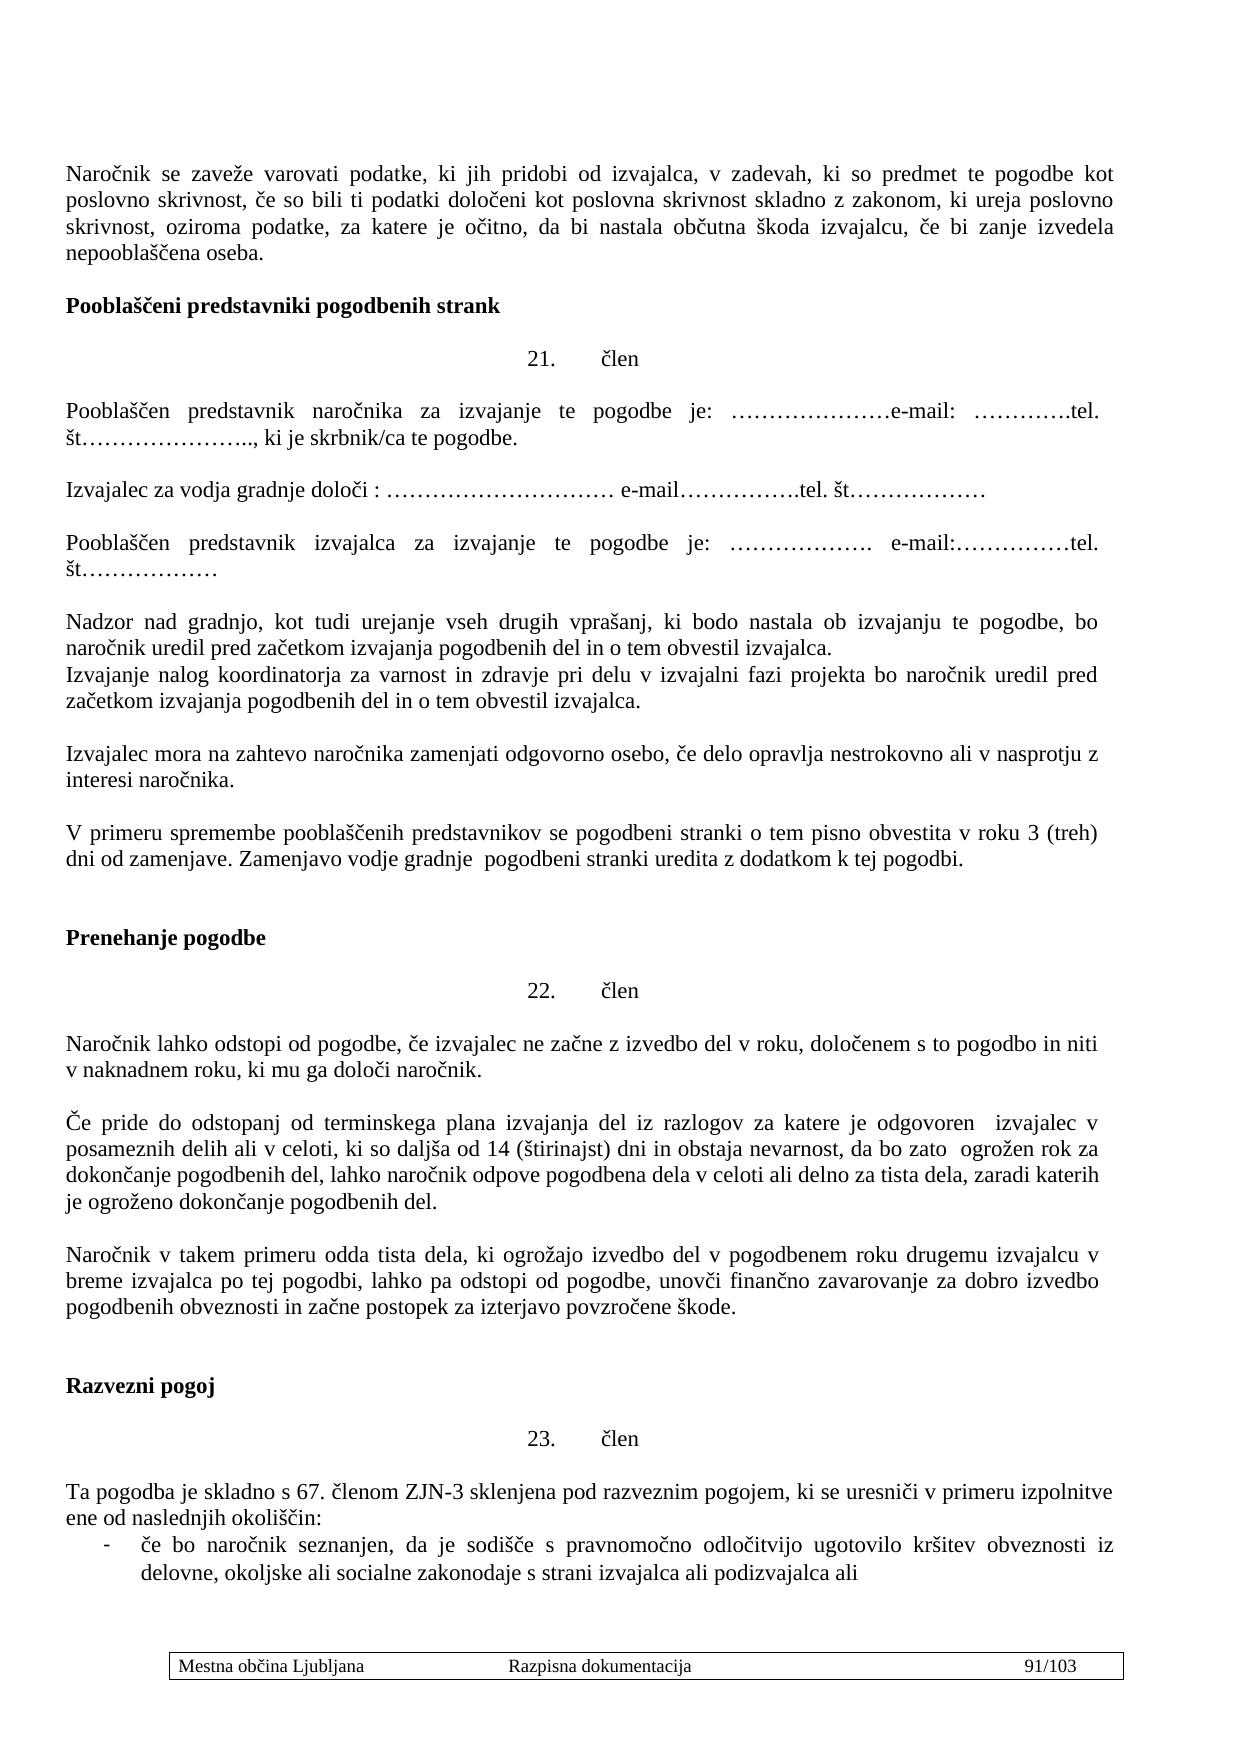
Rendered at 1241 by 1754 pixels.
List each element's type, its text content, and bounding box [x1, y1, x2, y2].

text Pooblaščeni predstavniki pogodbenih strank [66, 292, 1101, 318]
list člen [66, 344, 1101, 371]
list člen [66, 977, 1101, 1003]
text Izvajalec za vodja gradnje določi : ………………………… e-mail…………….tel. št……………… [66, 476, 1101, 503]
list Razvezni pogoj [66, 1372, 1101, 1399]
text Prenehanje pogodbe [66, 924, 1101, 951]
text Če pride do odstopanj od terminskega plana izvajanja del iz razlogov za katere je odgovoren izvajalec v posameznih delih ali v celoti, ki so daljša od 14 (štirinajst) dni in obstaja nevarnost, da bo zato ogrožen rok za dokončanje pogodbenih del, lahko naročnik odpove pogodbena dela v celoti ali delno za tista dela, zaradi katerih je ogroženo dokončanje pogodbenih del. [66, 1109, 1101, 1214]
text Izvajanje nalog koordinatorja za varnost in zdravje pri delu v izvajalni fazi projekta bo naročnik uredil pred začetkom izvajanja pogodbenih del in o tem obvestil izvajalca. [66, 661, 1101, 713]
list Ta pogodba je skladno s 67. členom ZJN-3 sklenjena pod razveznim pogojem, ki se uresniči v primeru izpolnitve ene od naslednjih okoliščin: [66, 1478, 1115, 1531]
text Naročnik se zaveže varovati podatke, ki jih pridobi od izvajalca, v zadevah, ki so predmet te pogodbe kot poslovno skrivnost, če so bili ti podatki določeni kot poslovna skrivnost skladno z zakonom, ki ureja poslovno skrivnost, oziroma podatke, za katere je očitno, da bi nastala občutna škoda izvajalcu, če bi zanje izvedela nepooblaščena oseba. [66, 160, 1115, 266]
text Nadzor nad gradnjo, kot tudi urejanje vseh drugih vprašanj, ki bodo nastala ob izvajanju te pogodbe, bo naročnik uredil pred začetkom izvajanja pogodbenih del in o tem obvestil izvajalca. [66, 608, 1101, 661]
list Naročnik v takem primeru odda tista dela, ki ogrožajo izvedbo del v pogodbenem roku drugemu izvajalcu v breme izvajalca po tej pogodbi, lahko pa odstopi od pogodbe, unovči finančno zavarovanje za dobro izvedbo pogodbenih obveznosti in začne postopek za izterjavo povzročene škode. [66, 1241, 1101, 1320]
text Pooblaščen predstavnik izvajalca za izvajanje te pogodbe je: ………………. e-mail:……………tel. št……………… [66, 529, 1101, 582]
list če bo naročnik seznanjen, da je sodišče s pravnomočno odločitvijo ugotovilo kršitev obveznosti iz delovne, okoljske ali socialne zakonodaje s strani izvajalca ali podizvajalca ali [103, 1531, 1115, 1585]
text Naročnik lahko odstopi od pogodbe, če izvajalec ne začne z izvedbo del v roku, določenem s to pogodbo in niti v naknadnem roku, ki mu ga določi naročnik. [66, 1030, 1101, 1082]
list člen [66, 1425, 1101, 1451]
text Izvajalec mora na zahtevo naročnika zamenjati odgovorno osebo, če delo opravlja nestrokovno ali v nasprotju z interesi naročnika. [66, 740, 1101, 793]
text Pooblaščen predstavnik naročnika za izvajanje te pogodbe je: …………………e-mail: ………….tel. št………………….., ki je skrbnik/ca te pogodbe. [66, 397, 1101, 450]
text V primeru spremembe pooblaščenih predstavnikov se pogodbeni stranki o tem pisno obvestita v roku 3 (treh) dni od zamenjave. Zamenjavo vodje gradnje pogodbeni stranki uredita z dodatkom k tej pogodbi. [66, 819, 1101, 872]
